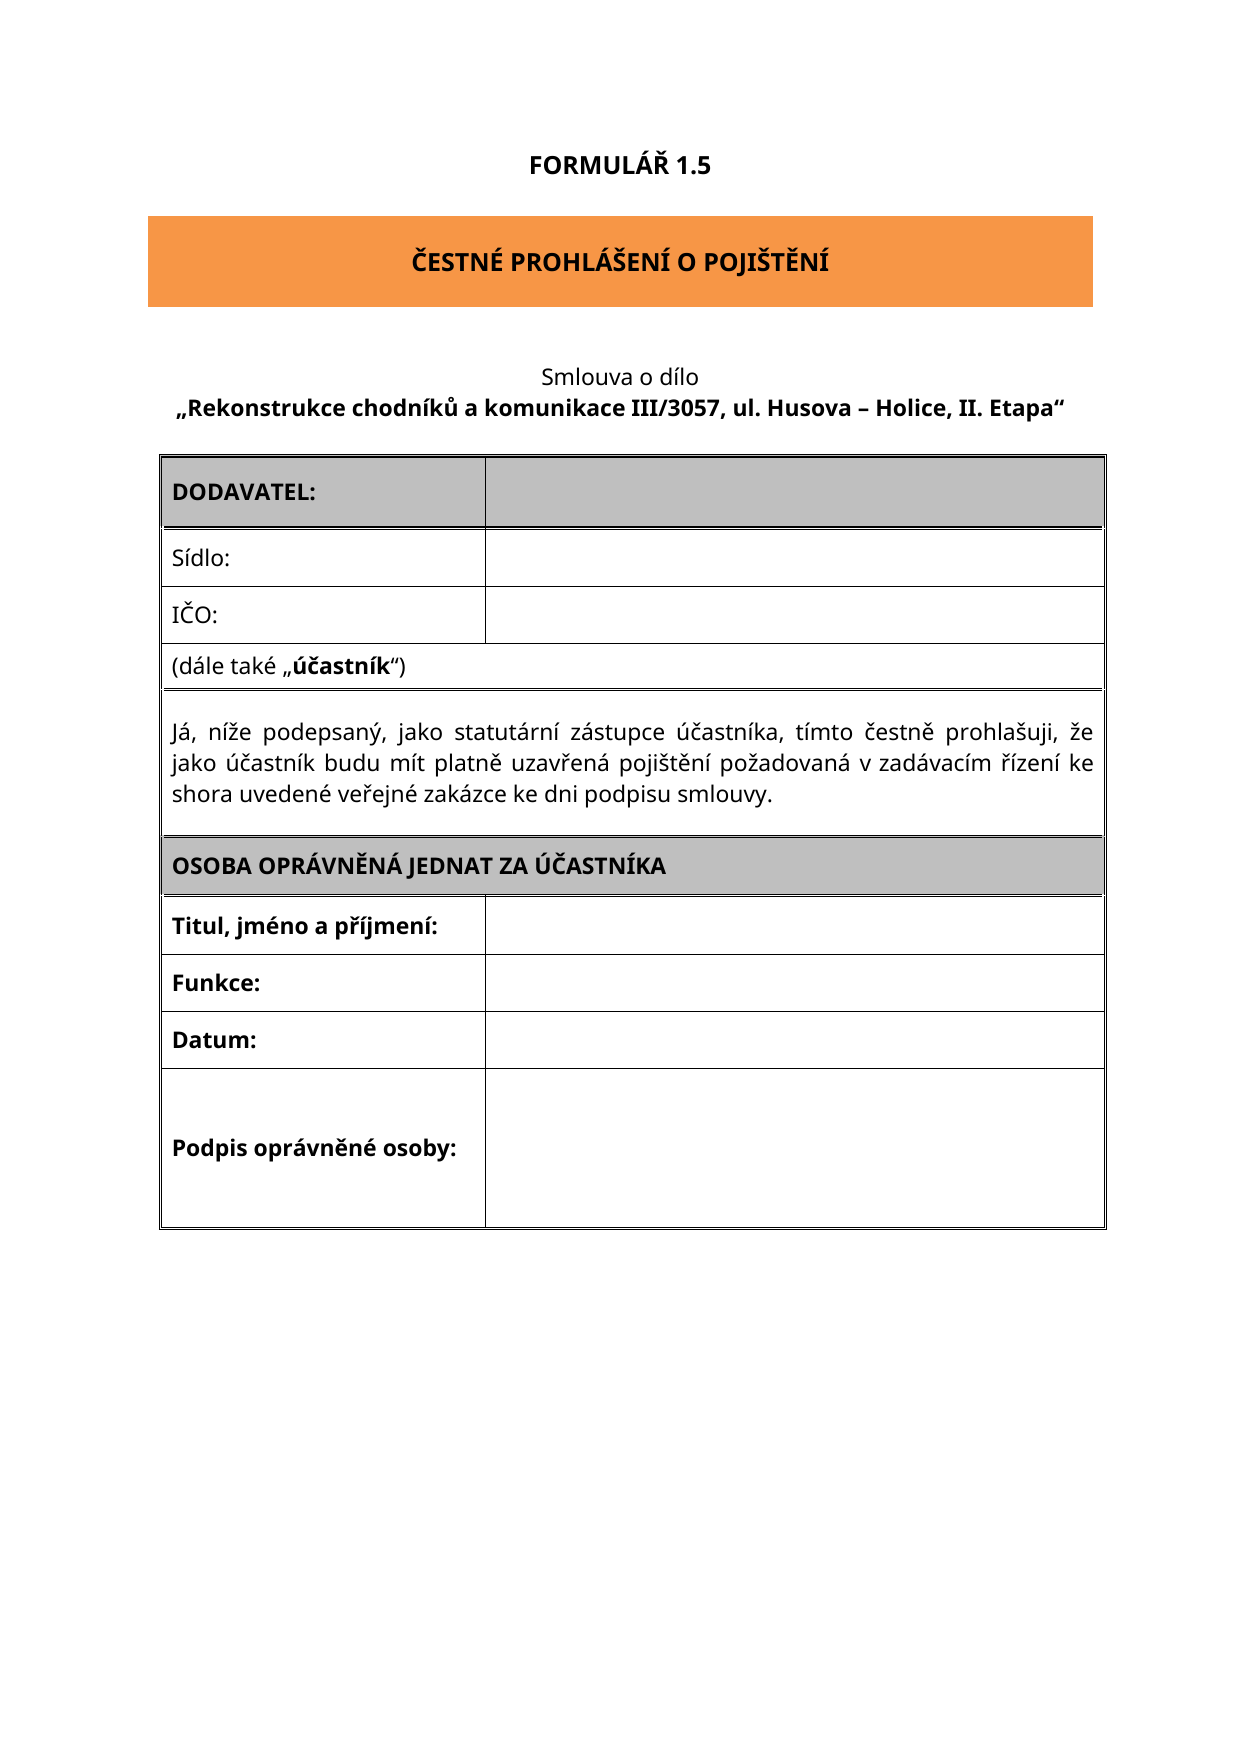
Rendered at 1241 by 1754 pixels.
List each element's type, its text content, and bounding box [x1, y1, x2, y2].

table_cell [486, 1012, 1104, 1068]
table_cell Titul, jméno a příjmení: [160, 894, 485, 953]
table_cell Funkce: [162, 955, 485, 1011]
table_cell [486, 894, 1105, 953]
text „Rekonstrukce chodníků a komunikace III/3057, ul. Husova – Holice, II. Etapa“ [148, 392, 1093, 423]
table_cell [486, 955, 1104, 1011]
table_header [486, 458, 1104, 526]
table_cell [486, 1069, 1104, 1227]
table_cell (dále také „účastník“) [162, 644, 1104, 688]
table_cell Datum: [162, 1012, 485, 1068]
text Čestné prohlášení o pojištění [148, 244, 1093, 278]
table_cell [486, 526, 1104, 586]
table_cell osoba oprávněná jednat za účastníka [162, 835, 1104, 894]
text Smlouva o dílo [148, 361, 1093, 392]
text FORMULÁŘ 1.5 [148, 148, 1093, 182]
table_cell Sídlo: [162, 526, 485, 586]
table_cell [486, 587, 1104, 643]
table_cell Já, níže podepsaný, jako statutární zástupce účastníka, tímto čestně prohlašuji, že jako účastník budu mít platně uzavřená pojištění požadovaná v zadávacím řízení ke shora uvedené veřejné zakázce ke dni podpisu smlouvy. [160, 688, 1105, 835]
table_cell IČO: [162, 587, 485, 643]
table_cell Podpis oprávněné osoby: [162, 1069, 485, 1227]
table_header DODAVATEL: [162, 458, 485, 526]
